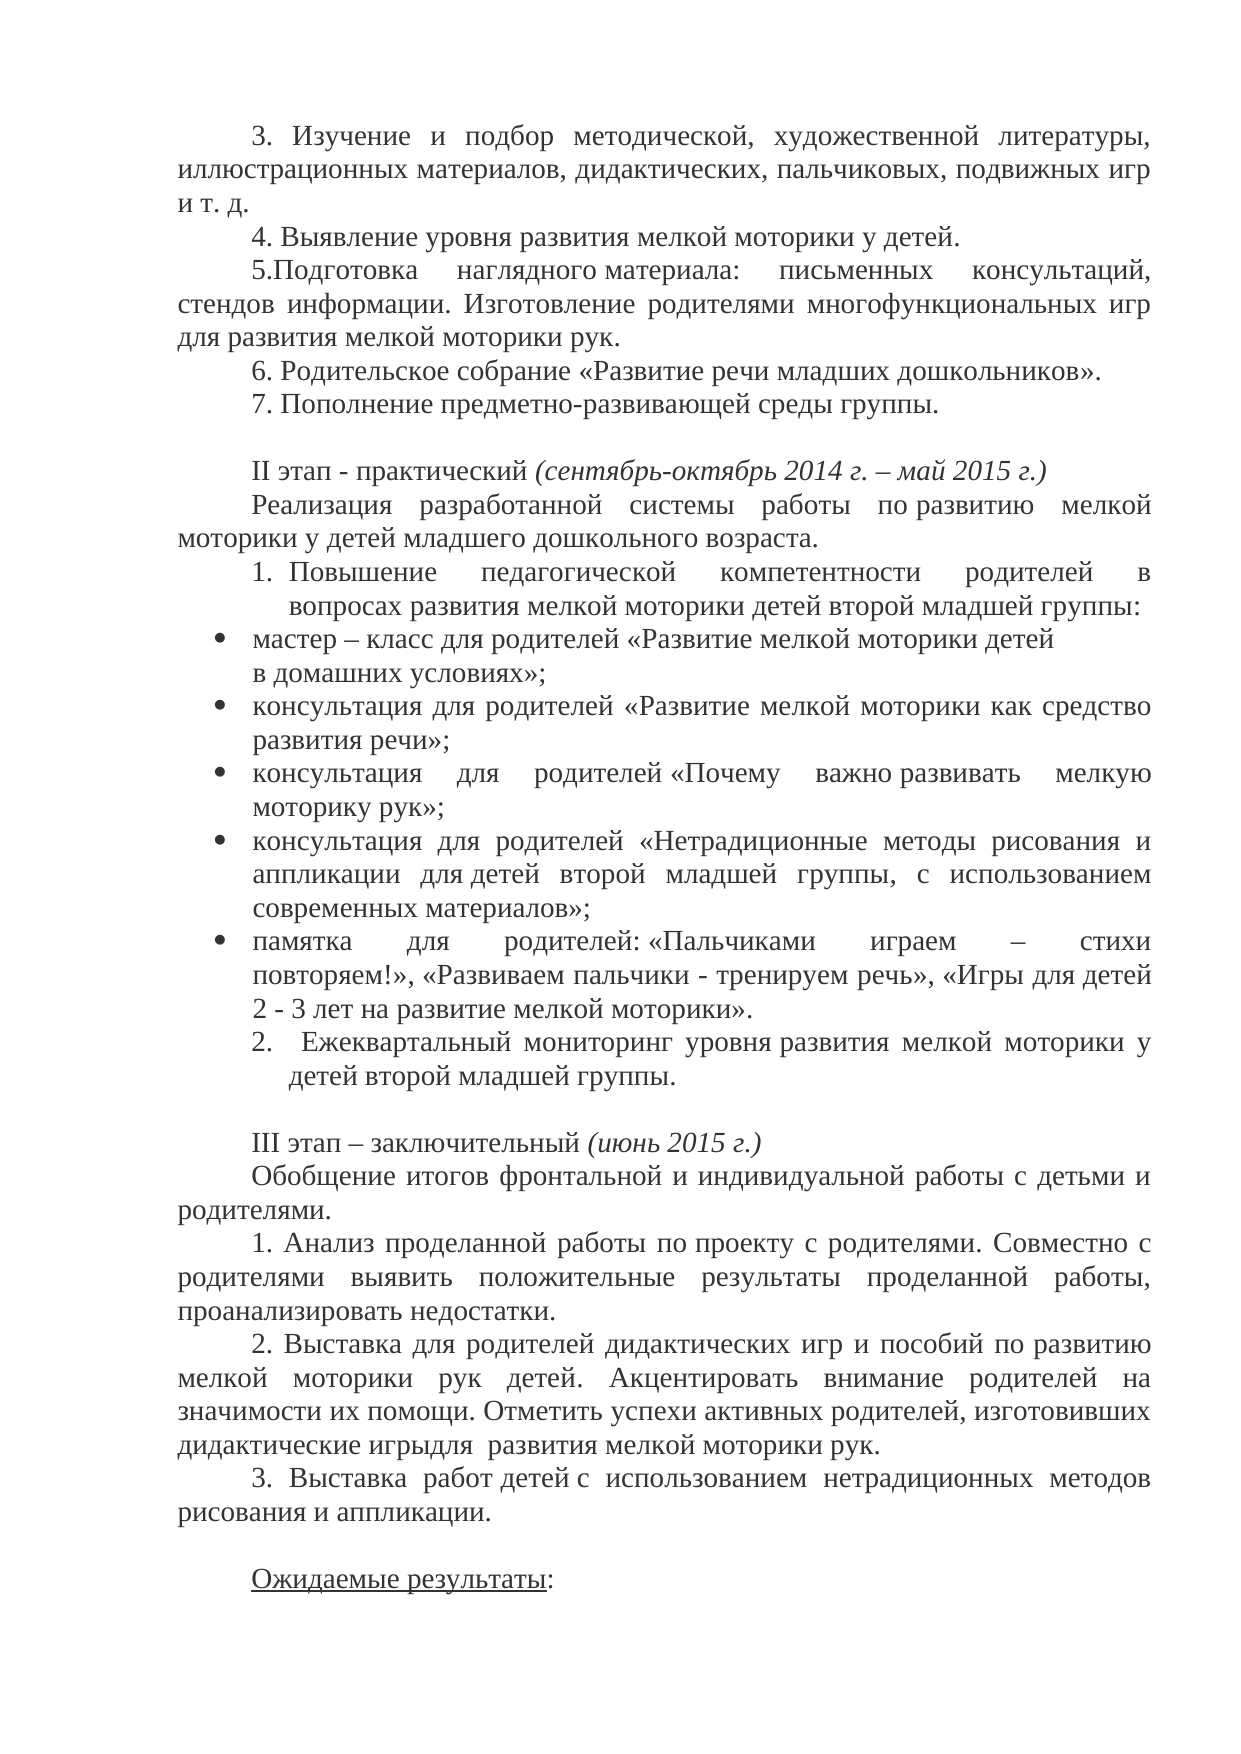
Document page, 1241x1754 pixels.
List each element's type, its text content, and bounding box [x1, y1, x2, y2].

text 3. Выставка работ детей с использованием нетрадиционных методов рисования и аппликации. [177, 1460, 1152, 1527]
list консультация для родителей «Развитие мелкой моторики как средство развития речи»; [215, 688, 1152, 756]
text 4. Выявление уровня развития мелкой моторики у детей. [177, 219, 1152, 252]
text 6. Родительское собрание «Развитие речи младших дошкольников». [177, 353, 1152, 386]
text 7. Пополнение предметно-развивающей среды группы. [177, 386, 1152, 420]
list консультация для родителей «Нетрадиционные методы рисования и аппликации для детей второй младшей группы, с использованием современных материалов»; [215, 823, 1152, 923]
list памятка для родителей: «Пальчиками играем – стихи повторяем!», «Развиваем пальчики - тренируем речь», «Игры для детей 2 - 3 лет на развитие мелкой моторики». [215, 923, 1152, 1024]
text Ожидаемые результаты: [177, 1561, 1152, 1594]
list в домашних условиях»; [252, 655, 1152, 688]
text Обобщение итогов фронтальной и индивидуальной работы с детьми и родителями. [177, 1158, 1152, 1226]
text 5.Подготовка наглядного материала: письменных консультаций, стендов информации. Изготовление родителями многофункциональных игр для развития мелкой моторики рук. [177, 252, 1152, 353]
text 1. Анализ проделанной работы по проекту с родителями. Совместно с родителями выявить положительные результаты проделанной работы, проанализировать недостатки. [177, 1226, 1152, 1326]
list Повышение педагогической компетентности родителей в вопросах развития мелкой моторики детей второй младшей группы: [251, 554, 1152, 621]
list консультация для родителей «Почему важно развивать мелкую моторику рук»; [215, 756, 1152, 823]
list Ежеквартальный мониторинг уровня развития мелкой моторики у детей второй младшей группы. [251, 1024, 1152, 1091]
text Реализация разработанной системы работы по развитию мелкой моторики у детей младшего дошкольного возраста. [177, 487, 1152, 554]
list мастер – класс для родителей «Развитие мелкой моторики детей [215, 621, 1152, 655]
text II этап - практический (сентябрь-октябрь 2014 г. – май 2015 г.) [177, 453, 1152, 487]
text 3. Изучение и подбор методической, художественной литературы, иллюстрационных материалов, дидактических, пальчиковых, подвижных игр и т. д. [177, 118, 1152, 219]
text III этап – заключительный (июнь 2015 г.) [177, 1125, 1152, 1158]
text 2. Выставка для родителей дидактических игр и пособий по развитию мелкой моторики рук детей. Акцентировать внимание родителей на значимости их помощи. Отметить успехи активных родителей, изготовивших дидактические игрыдля развития мелкой моторики рук. [177, 1326, 1152, 1460]
